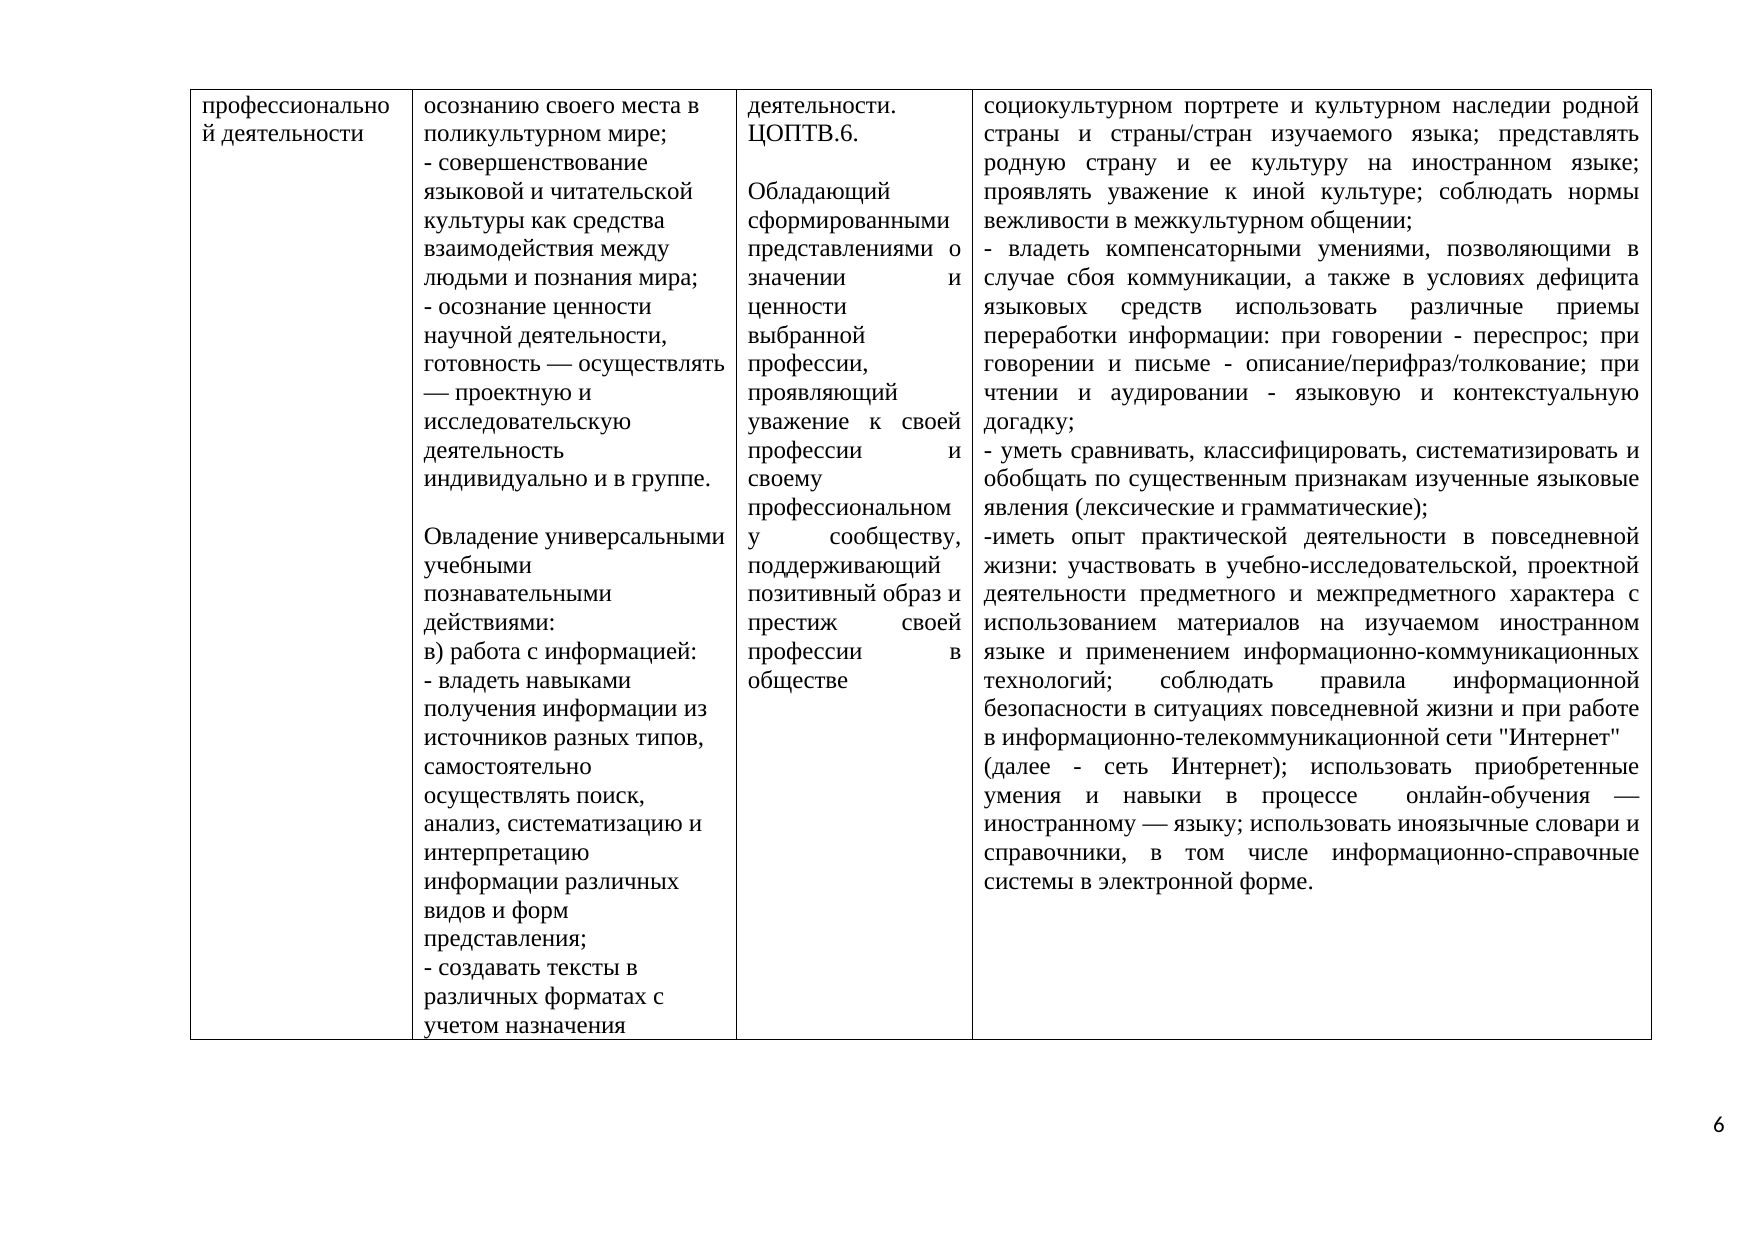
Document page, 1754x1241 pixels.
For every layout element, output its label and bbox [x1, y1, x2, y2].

table_cell [737, 90, 972, 1038]
table_cell [191, 90, 412, 1038]
table_cell [413, 90, 736, 1038]
table_cell [973, 90, 1651, 1038]
